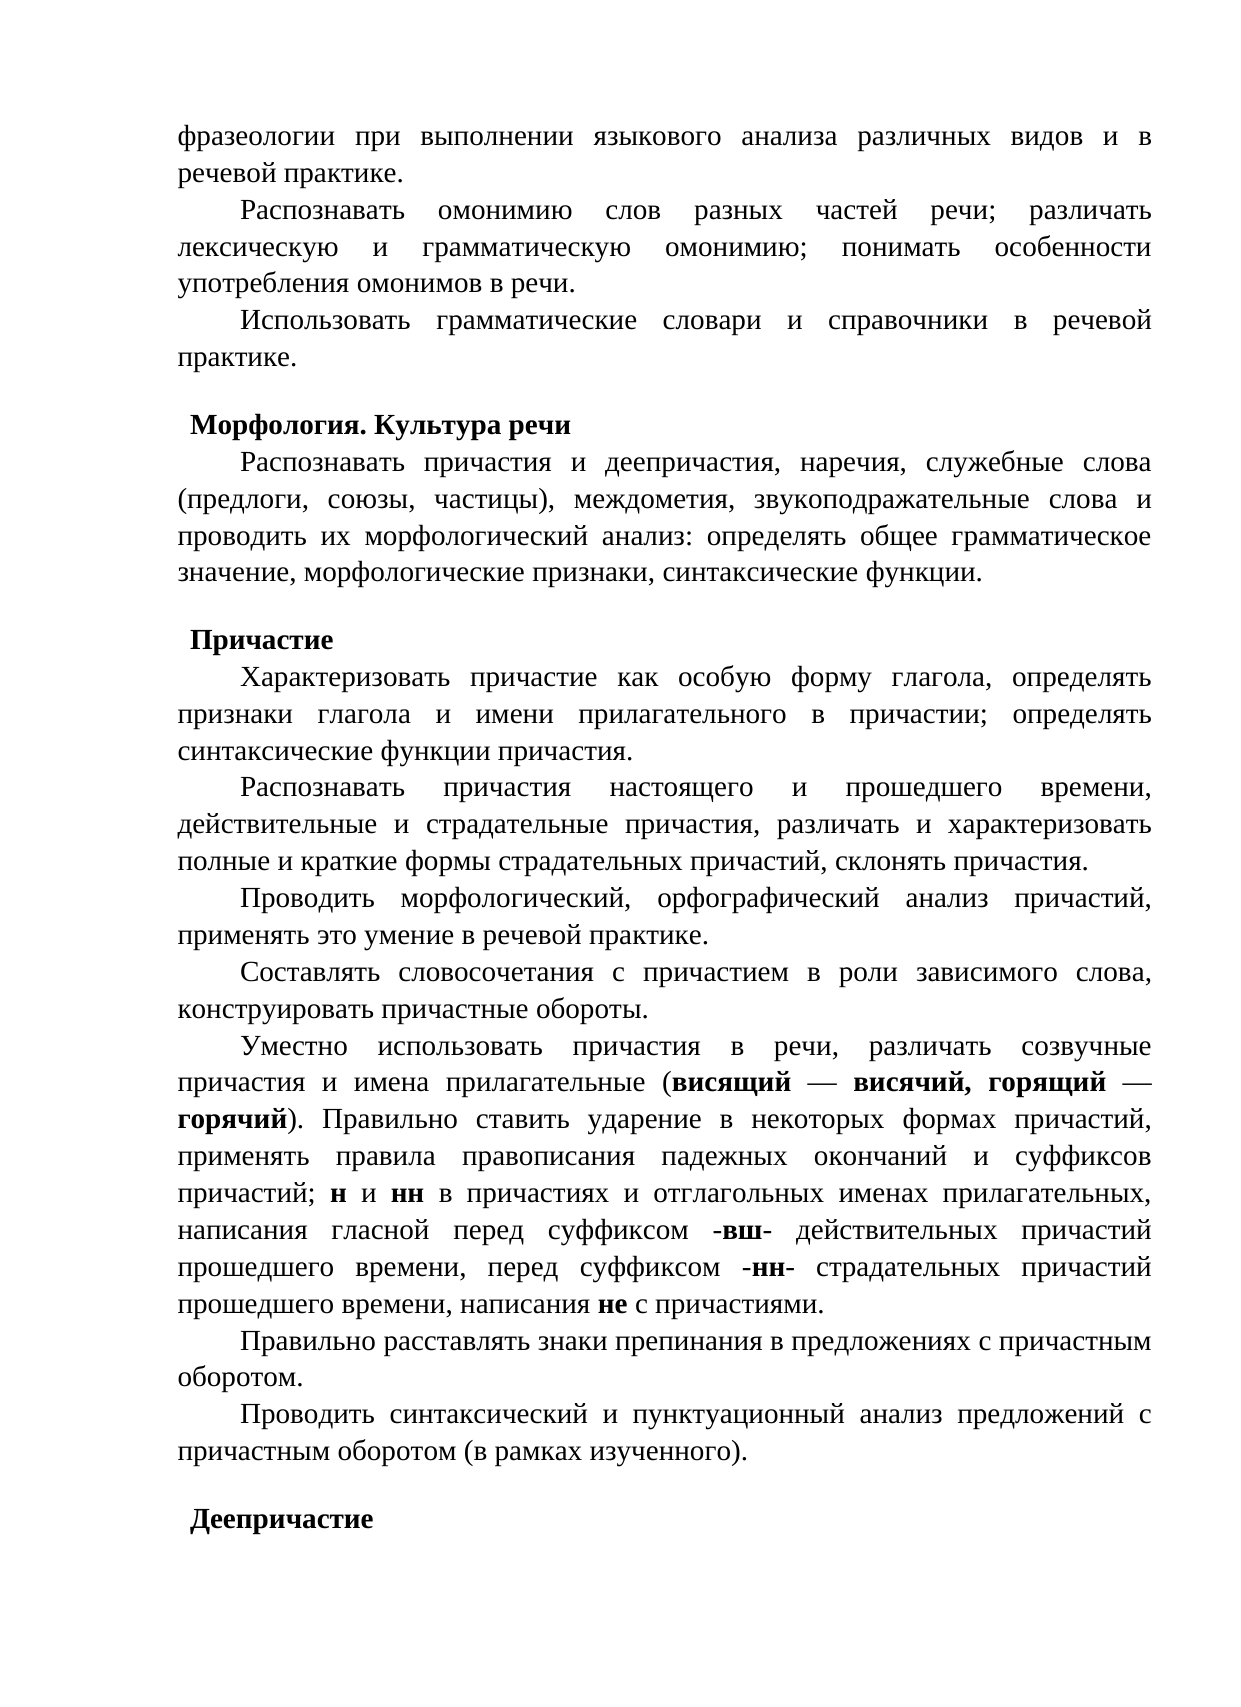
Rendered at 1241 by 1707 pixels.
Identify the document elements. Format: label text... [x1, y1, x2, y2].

text Уместно использовать причастия в речи, различать созвучные причастия и имена прилагательные (висящий — висячий, горящий — горячий). Правильно ставить ударение в некоторых формах причастий, применять правила правописания падежных окончаний и суффиксов причастий; н и нн в причастиях и отглагольных именах прилагательных, написания гласной перед суффиксом -вш- действительных причастий прошедшего времени, перед суффиксом -нн- страдательных причастий прошедшего времени, написания не с причастиями. [177, 1028, 1152, 1319]
text Составлять словосочетания с причастием в роли зависимого слова, конструировать причастные обороты. [177, 954, 1152, 1024]
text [177, 118, 1152, 188]
text Использовать грамматические словари и справочники в речевой практике. [177, 302, 1152, 373]
text Морфология. Культура речи [190, 407, 1152, 441]
text Деепричастие [190, 1501, 1152, 1534]
text Причастие [190, 622, 1152, 656]
text Распознавать причастия и деепричастия, наречия, служебные слова (предлоги, союзы, частицы), междометия, звукоподражательные слова и проводить их морфологический анализ: определять общее грамматическое значение, морфологические признаки, синтаксические функции. [177, 444, 1152, 588]
text Характеризовать причастие как особую форму глагола, определять признаки глагола и имени прилагательного в причастии; определять синтаксические функции причастия. [177, 659, 1152, 766]
text Распознавать омонимию слов разных частей речи; различать лексическую и грамматическую омонимию; понимать особенности употребления омонимов в речи. [177, 192, 1152, 299]
text Проводить морфологический, орфографический анализ причастий, применять это умение в речевой практике. [177, 880, 1152, 951]
text Распознавать причастия настоящего и прошедшего времени, действительные и страдательные причастия, различать и характеризовать полные и краткие формы страдательных причастий, склонять причастия. [177, 769, 1152, 877]
text Проводить синтаксический и пунктуационный анализ предложений с причастным оборотом (в рамках изученного). [177, 1396, 1152, 1467]
text Правильно расставлять знаки препинания в предложениях с причастным оборотом. [177, 1323, 1152, 1393]
